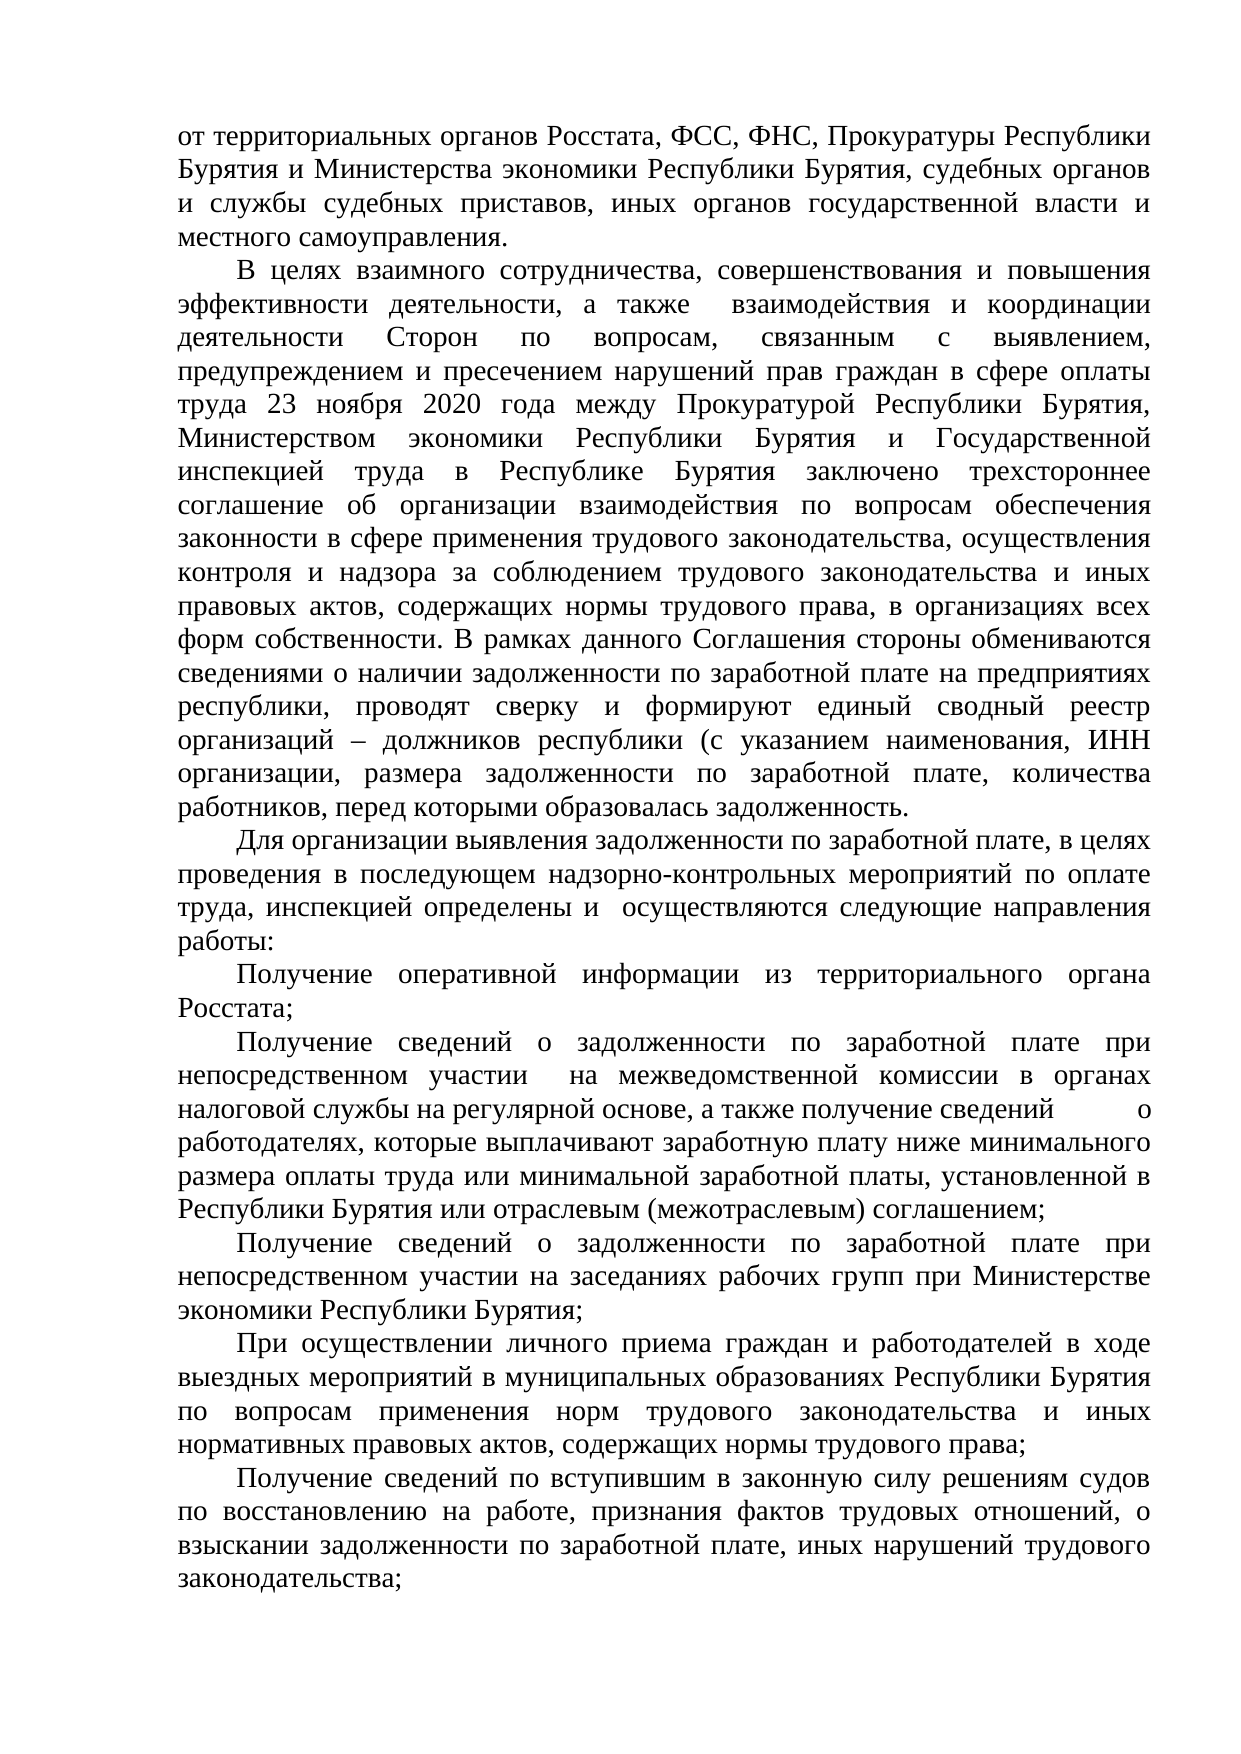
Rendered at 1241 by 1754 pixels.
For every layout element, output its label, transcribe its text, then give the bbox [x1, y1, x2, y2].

text Получение сведений о задолженности по заработной плате при непосредственном участии на заседаниях рабочих групп при Министерстве экономики Республики Бурятия; [177, 1225, 1152, 1326]
text Для организации выявления задолженности по заработной плате, в целях проведения в последующем надзорно-контрольных мероприятий по оплате труда, инспекцией определены и осуществляются следующие направления работы: [177, 822, 1152, 957]
text Получение оперативной информации из территориального органа Росстата; [177, 957, 1152, 1024]
text Получение сведений по вступившим в законную силу решениям судов по восстановлению на работе, признания фактов трудовых отношений, о взыскании задолженности по заработной плате, иных нарушений трудового законодательства; [177, 1460, 1152, 1594]
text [177, 118, 1152, 252]
text Получение сведений о задолженности по заработной плате при непосредственном участии на межведомственной комиссии в органах налоговой службы на регулярной основе, а также получение сведений о работодателях, которые выплачивают заработную плату ниже минимального размера оплаты труда или минимальной заработной платы, установленной в Республики Бурятия или отраслевым (межотраслевым) соглашением; [177, 1024, 1152, 1225]
text При осуществлении личного приема граждан и работодателей в ходе выездных мероприятий в муниципальных образованиях Республики Бурятия по вопросам применения норм трудового законодательства и иных нормативных правовых актов, содержащих нормы трудового права; [177, 1326, 1152, 1460]
text В целях взаимного сотрудничества, совершенствования и повышения эффективности деятельности, а также взаимодействия и координации деятельности Сторон по вопросам, связанным с выявлением, предупреждением и пресечением нарушений прав граждан в сфере оплаты труда 23 ноября 2020 года между Прокуратурой Республики Бурятия, Министерством экономики Республики Бурятия и Государственной инспекцией труда в Республике Бурятия заключено трехстороннее соглашение об организации взаимодействия по вопросам обеспечения законности в сфере применения трудового законодательства, осуществления контроля и надзора за соблюдением трудового законодательства и иных правовых актов, содержащих нормы трудового права, в организациях всех форм собственности. В рамках данного Соглашения стороны обмениваются сведениями о наличии задолженности по заработной плате на предприятиях республики, проводят сверку и формируют единый сводный реестр организаций – должников республики (с указанием наименования, ИНН организации, размера задолженности по заработной плате, количества работников, перед которыми образовалась задолженность. [177, 252, 1152, 822]
